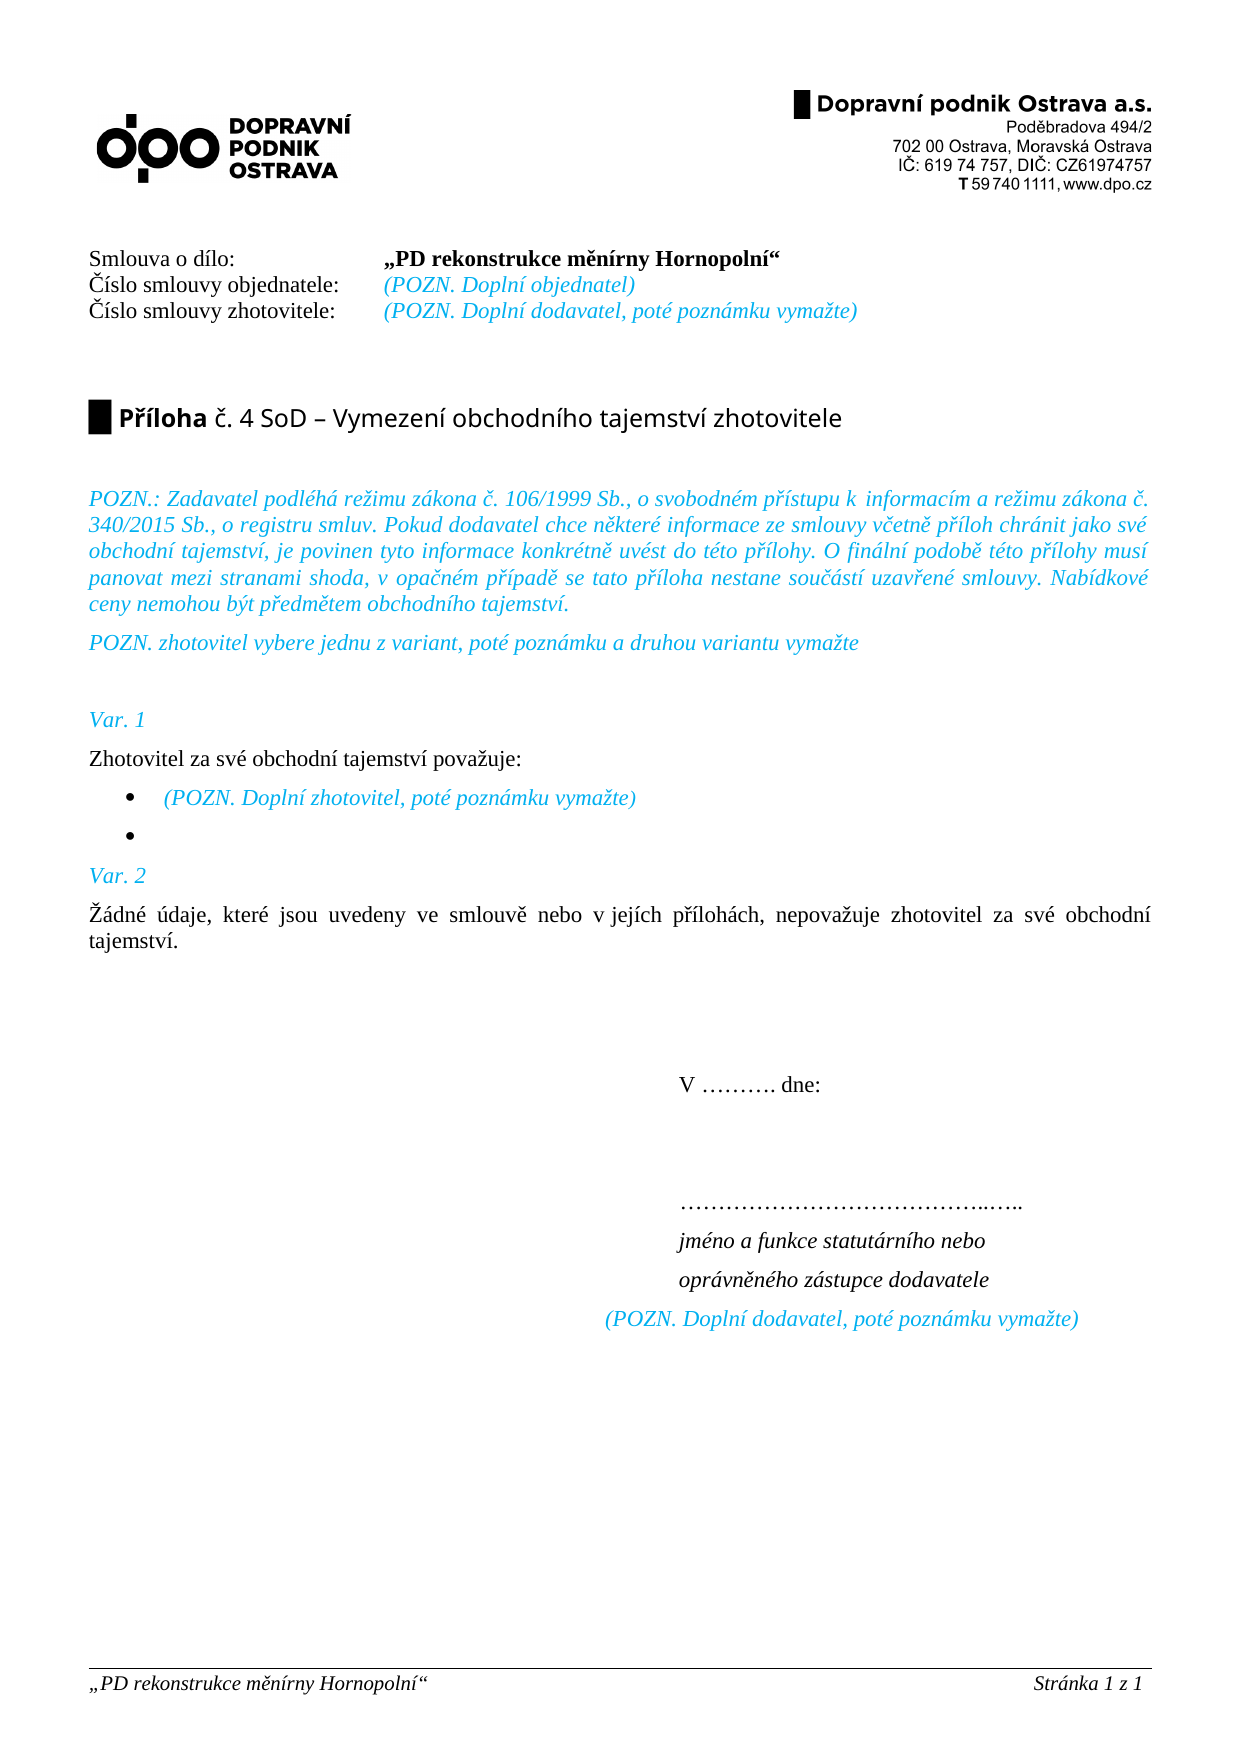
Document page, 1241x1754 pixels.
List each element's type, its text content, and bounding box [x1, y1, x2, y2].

text Číslo smlouvy zhotovitele: (POZN. Doplní dodavatel, poté poznámku vymažte) [89, 298, 1152, 324]
text Var. 1 [89, 707, 1152, 733]
picture [122, 523, 128, 532]
text Číslo smlouvy objednatele: (POZN. Doplní objednatel) [89, 271, 1152, 298]
picture [96, 114, 352, 183]
text Zhotovitel za své obchodní tajemství považuje: [89, 745, 1152, 772]
text Var. 2 [89, 862, 1152, 888]
text Žádné údaje, které jsou uvedeny ve smlouvě nebo v jejích přílohách, nepovažuje zhotovitel za své obchodní tajemství. [89, 901, 1152, 953]
list (POZN. Doplní zhotovitel, poté poznámku vymažte) [126, 784, 1152, 811]
text Smlouva o dílo: „PD rekonstrukce měnírny Hornopolní“ [89, 245, 1152, 271]
text (POZN. Doplní dodavatel, poté poznámku vymažte) [605, 1304, 1152, 1331]
text …………………………………..….. [89, 1188, 1152, 1214]
text POZN.: Zadavatel podléhá režimu zákona č. 106/1999 Sb., o svobodném přístupu k informacím a režimu zákona č. 340/2015 Sb., o registru smluv. Pokud dodavatel chce některé informace ze smlouvy včetně příloh chránit jako své obchodní tajemství, je povinen tyto informace konkrétně uvést do této přílohy. O finální podobě této přílohy musí panovat mezi stranami shoda, v opačném případě se tato příloha nestane součástí uzavřené smlouvy. Nabídkové ceny nemohou být předmětem obchodního tajemství. [89, 484, 1152, 616]
text POZN. zhotovitel vybere jednu z variant, poté poznámku a druhou variantu vymažte [89, 629, 1152, 655]
picture [793, 90, 1152, 193]
text oprávněného zástupce dodavatele [605, 1266, 1152, 1292]
subtitle Příloha č. 4 SoD – Vymezení obchodního tajemství zhotovitele [89, 399, 1152, 434]
text V ………. dne: [89, 1071, 1152, 1098]
text jméno a funkce statutárního nebo [89, 1227, 1152, 1253]
